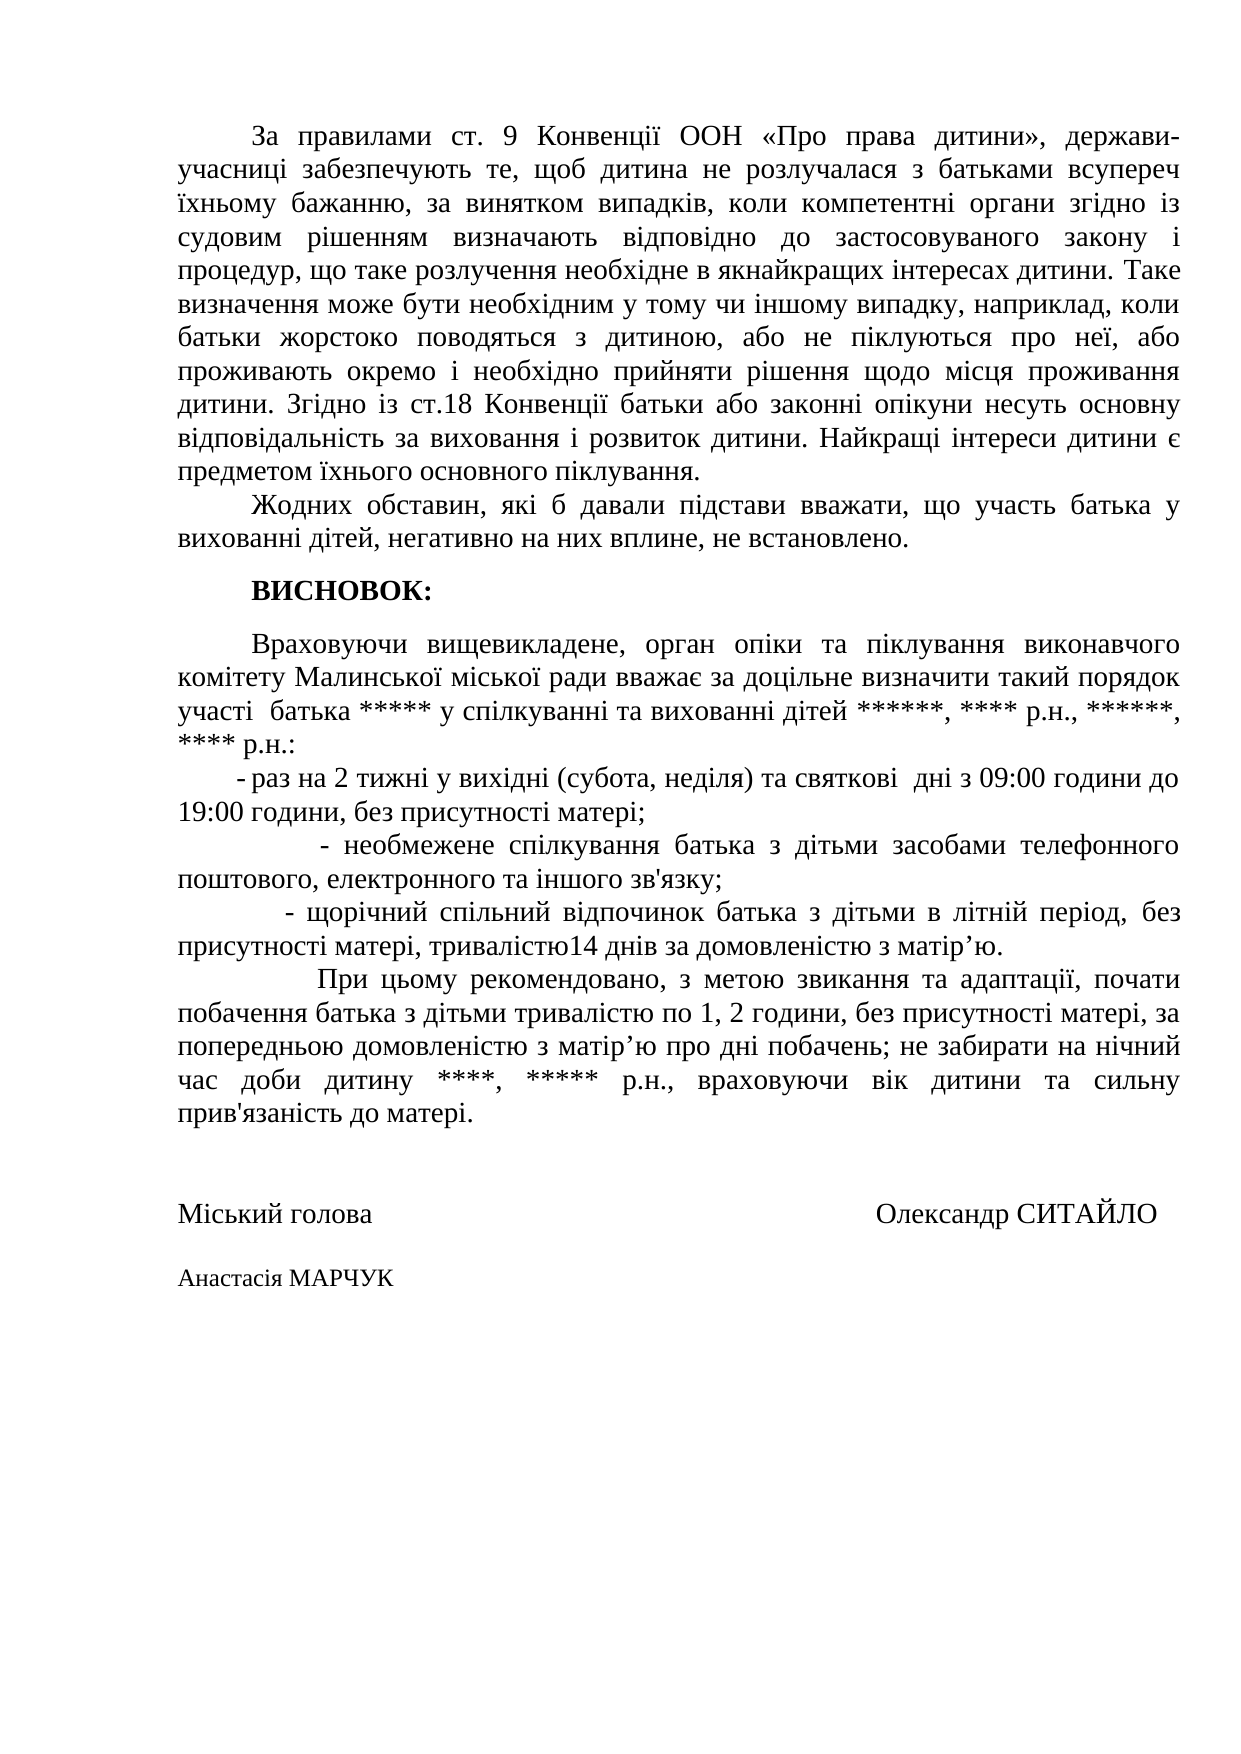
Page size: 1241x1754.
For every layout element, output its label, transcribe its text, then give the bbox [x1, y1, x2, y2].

list раз на 2 тижні у вихідні (субота, неділя) та святкові дні з 09:00 години до 19:00 години, без присутності матері; [177, 760, 1181, 827]
text Жодних обставин, які б давали підстави вважати, що участь батька у вихованні дітей, негативно на них вплине, не встановлено. [177, 487, 1181, 554]
text - щорічний спільний відпочинок батька з дітьми в літній період, без присутності матері, тривалістю14 днів за домовленістю з матір’ю. [177, 894, 1181, 961]
text Міський голова Олександр СИТАЙЛО [177, 1196, 1181, 1230]
text Анастасія МАРЧУК [177, 1263, 1181, 1292]
text Враховуючи вищевикладене, орган опіки та піклування виконавчого комітету Малинської міської ради вважає за доцільне визначити такий порядок участі батька ***** у спілкуванні та вихованні дітей ******, **** р.н., ******, **** р.н.: [177, 626, 1181, 760]
text За правилами ст. 9 Конвенції ООН «Про права дитини», держави-учасниці забезпечують те, щоб дитина не розлучалася з батьками всупереч їхньому бажанню, за винятком випадків, коли компетентні органи згідно із судовим рішенням визначають відповідно до застосовуваного закону і процедур, що таке розлучення необхідне в якнайкращих інтересах дитини. Таке визначення може бути необхідним у тому чи іншому випадку, наприклад, коли батьки жорстоко поводяться з дитиною, або не піклуються про неї, або проживають окремо і необхідно прийняти рішення щодо місця проживання дитини. Згідно із ст.18 Конвенції батьки або законні опікуни несуть основну відповідальність за виховання і розвиток дитини. Найкращі інтереси дитини є предметом їхнього основного піклування. [177, 118, 1181, 487]
text При цьому рекомендовано, з метою звикання та адаптації, почати побачення батька з дітьми тривалістю по 1, 2 години, без присутності матері, за попередньою домовленістю з матір’ю про дні побачень; не забирати на нічний час доби дитину ****, ***** р.н., враховуючи вік дитини та сильну прив'язаність до матері. [177, 961, 1181, 1129]
text ВИСНОВОК: [177, 573, 1181, 607]
text - необмежене спілкування батька з дітьми засобами телефонного поштового, електронного та іншого зв'язку; [177, 827, 1181, 894]
